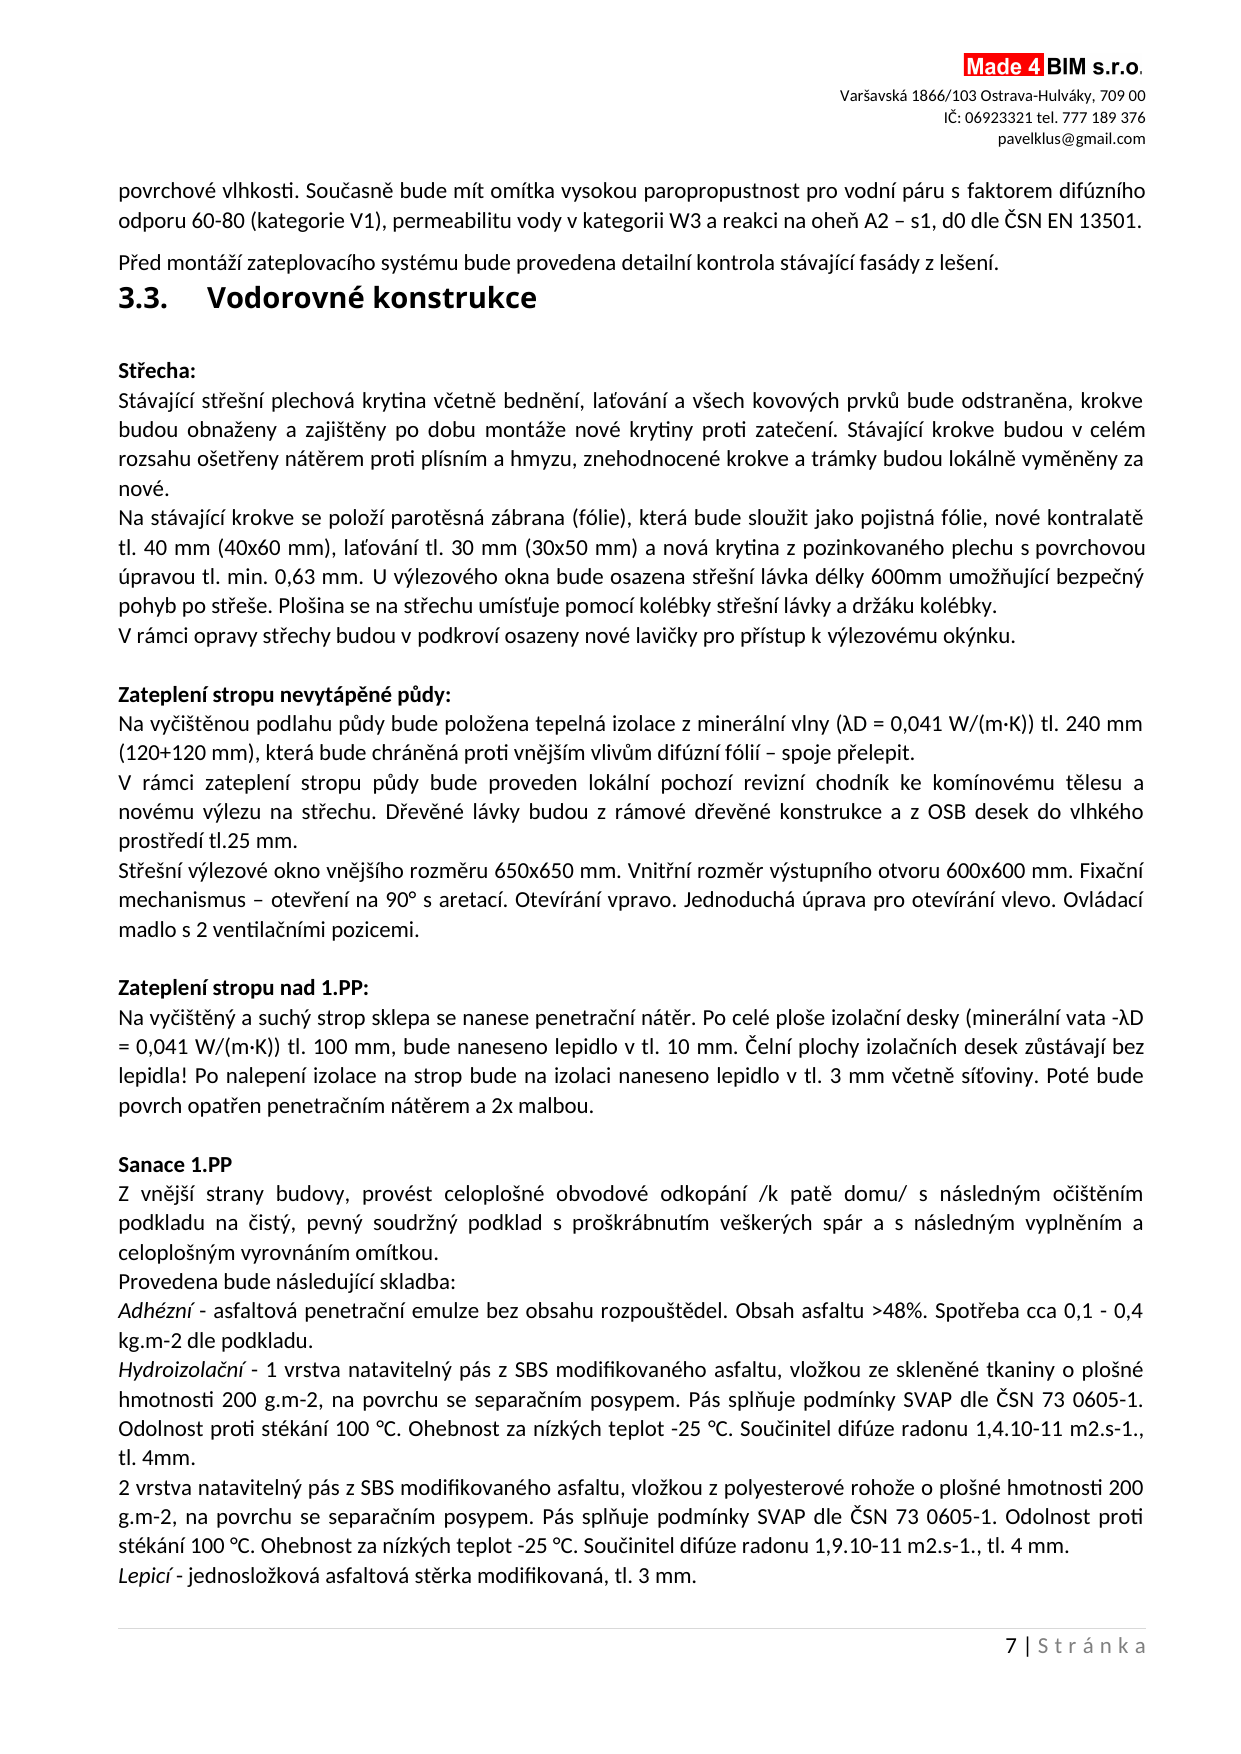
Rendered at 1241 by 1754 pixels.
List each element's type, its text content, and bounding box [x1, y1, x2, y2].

text Adhézní - asfaltová penetrační emulze bez obsahu rozpouštědel. Obsah asfaltu >48%. Spotřeba cca 0,1 - 0,4 kg.m-2 dle podkladu. [118, 1297, 1146, 1354]
text Střecha: [118, 356, 1146, 384]
text Hydroizolační - 1 vrstva natavitelný pás z SBS modifikovaného asfaltu, vložkou ze skleněné tkaniny o plošné hmotnosti 200 g.m-2, na povrchu se separačním posypem. Pás splňuje podmínky SVAP dle ČSN 73 0605-1. Odolnost proti stékání 100 °C. Ohebnost za nízkých teplot -25 °C. Součinitel difúze radonu 1,4.10-11 m2.s-1., tl. 4mm. [118, 1355, 1146, 1472]
text Před montáží zateplovacího systému bude provedena detailní kontrola stávající fasády z lešení. [118, 248, 1146, 276]
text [118, 176, 1146, 234]
text Lepicí - jednosložková asfaltová stěrka modifikovaná, tl. 3 mm. [118, 1561, 1146, 1589]
text Střešní výlezové okno vnějšího rozměru 650x650 mm. Vnitřní rozměr výstupního otvoru 600x600 mm. Fixační mechanismus – otevření na 90° s aretací. Otevírání vpravo. Jednoduchá úprava pro otevírání vlevo. Ovládací madlo s 2 ventilačními pozicemi. [118, 856, 1146, 943]
text Stávající střešní plechová krytina včetně bednění, laťování a všech kovových prvků bude odstraněna, krokve budou obnaženy a zajištěny po dobu montáže nové krytiny proti zatečení. Stávající krokve budou v celém rozsahu ošetřeny nátěrem proti plísním a hmyzu, znehodnocené krokve a trámky budou lokálně vyměněny za nové. [118, 386, 1146, 502]
text Na stávající krokve se položí parotěsná zábrana (fólie), která bude sloužit jako pojistná fólie, nové kontralatě tl. 40 mm (40x60 mm), laťování tl. 30 mm (30x50 mm) a nová krytina z pozinkovaného plechu s povrchovou úpravou tl. min. 0,63 mm. U výlezového okna bude osazena střešní lávka délky 600mm umožňující bezpečný pohyb po střeše. Plošina se na střechu umísťuje pomocí kolébky střešní lávky a držáku kolébky. [118, 503, 1146, 620]
text Provedena bude následující skladba: [118, 1267, 1146, 1295]
subtitle 3.3. Vodorovné konstrukce [118, 277, 1146, 317]
text Na vyčištěnou podlahu půdy bude položena tepelná izolace z minerální vlny (λD = 0,041 W/(m·K)) tl. 240 mm (120+120 mm), která bude chráněná proti vnějším vlivům difúzní fólií – spoje přelepit. [118, 709, 1146, 767]
text V rámci opravy střechy budou v podkroví osazeny nové lavičky pro přístup k výlezovému okýnku. [118, 621, 1146, 649]
text Zateplení stropu nevytápěné půdy: [118, 680, 1146, 708]
text 2 vrstva natavitelný pás z SBS modifikovaného asfaltu, vložkou z polyesterové rohože o plošné hmotnosti 200 g.m-2, na povrchu se separačním posypem. Pás splňuje podmínky SVAP dle ČSN 73 0605-1. Odolnost proti stékání 100 °C. Ohebnost za nízkých teplot -25 °C. Součinitel difúze radonu 1,9.10-11 m2.s-1., tl. 4 mm. [118, 1473, 1146, 1560]
text Zateplení stropu nad 1.PP: [118, 973, 1146, 1002]
picture [963, 53, 1142, 76]
text V rámci zateplení stropu půdy bude proveden lokální pochozí revizní chodník ke komínovému tělesu a novému výlezu na střechu. Dřevěné lávky budou z rámové dřevěné konstrukce a z OSB desek do vlhkého prostředí tl.25 mm. [118, 768, 1146, 855]
text Z vnější strany budovy, provést celoplošné obvodové odkopání /k patě domu/ s následným očištěním podkladu na čistý, pevný soudržný podklad s proškrábnutím veškerých spár a s následným vyplněním a celoplošným vyrovnáním omítkou. [118, 1179, 1146, 1266]
text Na vyčištěný a suchý strop sklepa se nanese penetrační nátěr. Po celé ploše izolační desky (minerální vata -λD = 0,041 W/(m·K)) tl. 100 mm, bude naneseno lepidlo v tl. 10 mm. Čelní plochy izolačních desek zůstávají bez lepidla! Po nalepení izolace na strop bude na izolaci naneseno lepidlo v tl. 3 mm včetně síťoviny. Poté bude povrch opatřen penetračním nátěrem a 2x malbou. [118, 1003, 1146, 1119]
text Sanace 1.PP [118, 1150, 1146, 1178]
